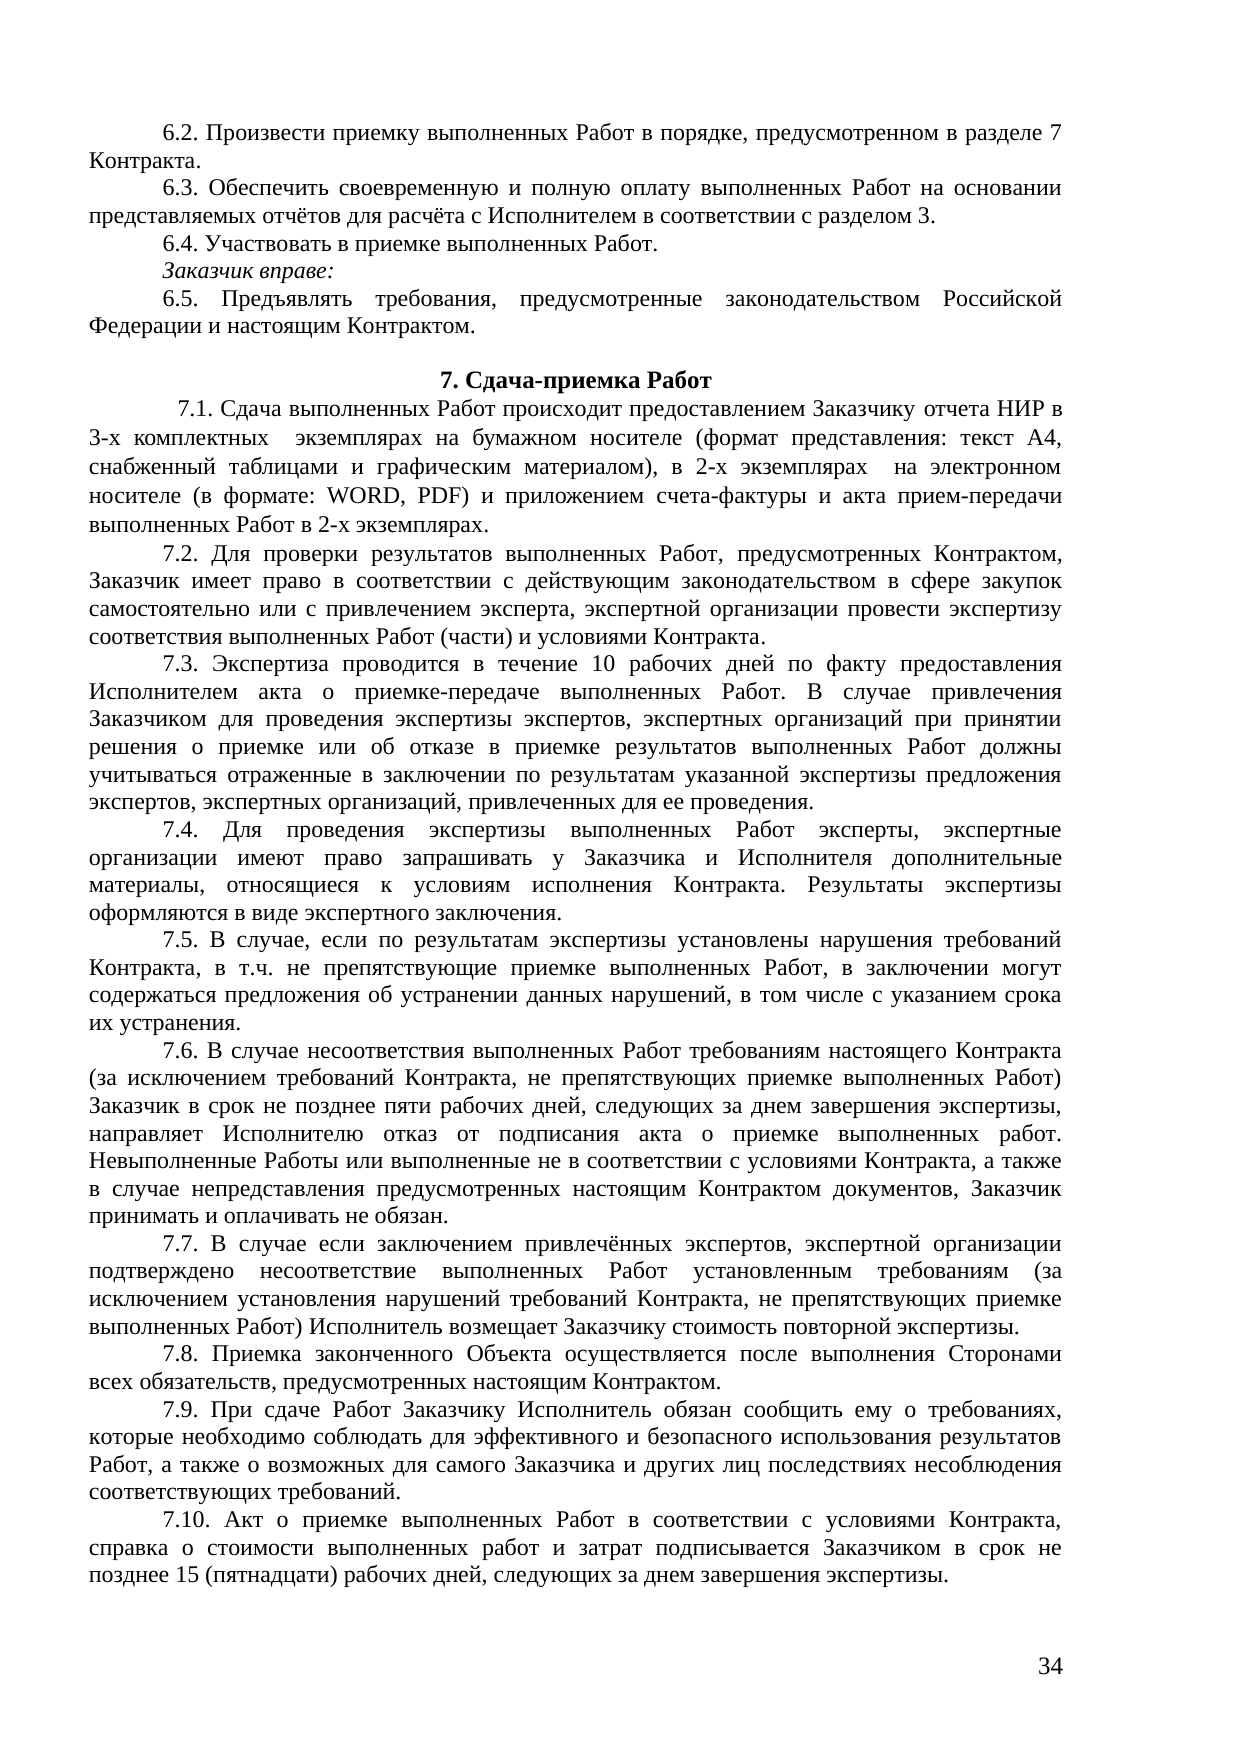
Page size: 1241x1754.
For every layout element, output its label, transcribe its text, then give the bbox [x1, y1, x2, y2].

text 6.5. Предъявлять требования, предусмотренные законодательством Российской Федерации и настоящим Контрактом. [89, 284, 1063, 339]
text 7.8. Приемка законченного Объекта осуществляется после выполнения Сторонами всех обязательств, предусмотренных настоящим Контрактом. [89, 1339, 1063, 1394]
text 7. Сдача-приемка Работ [89, 365, 1063, 394]
text 7.10. Акт о приемке выполненных Работ в соответствии с условиями Контракта, справка о стоимости выполненных работ и затрат подписывается Заказчиком в срок не позднее 15 (пятнадцати) рабочих дней, следующих за днем завершения экспертизы. [89, 1505, 1063, 1588]
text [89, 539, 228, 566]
text 6.4. Участвовать в приемке выполненных Работ. [89, 228, 1063, 256]
text 7.1. Сдача выполненных Работ происходит предоставлением Заказчику отчета НИР в 3-х комплектных экземплярах на бумажном носителе (формат представления: текст А4, снабженный таблицами и графическим материалом), в 2-х экземплярах на электронном носителе (в формате: WORD, PDF) и приложением счета-фактуры и акта прием-передачи выполненных Работ в 2-х экземплярах. [89, 394, 1063, 537]
text 7.3. Экспертиза проводится в течение 10 рабочих дней по факту предоставления Исполнителем акта о приемке-передаче выполненных Работ. В случае привлечения Заказчиком для проведения экспертизы экспертов, экспертных организаций при принятии решения о приемке или об отказе в приемке результатов выполненных Работ должны учитываться отраженные в заключении по результатам указанной экспертизы предложения экспертов, экспертных организаций, привлеченных для ее проведения. [89, 649, 1063, 815]
text Заказчик вправе: [89, 256, 1063, 284]
text 7.5. В случае, если по результатам экспертизы установлены нарушения требований Контракта, в т.ч. не препятствующие приемке выполненных Работ, в заключении могут содержаться предложения об устранении данных нарушений, в том числе с указанием срока их устранения. [89, 925, 1063, 1036]
text 6.2. Произвести приемку выполненных Работ в порядке, предусмотренном в разделе 7 Контракта. [89, 118, 1063, 173]
text 7.2. Для проверки результатов выполненных Работ, предусмотренных Контрактом, Заказчик имеет право в соответствии с действующим законодательством в сфере закупок самостоятельно или с привлечением эксперта, экспертной организации провести экспертизу соответствия выполненных Работ (части) и условиями Контракта. [89, 594, 1063, 649]
text 7.4. Для проведения экспертизы выполненных Работ эксперты, экспертные организации имеют право запрашивать у Заказчика и Исполнителя дополнительные материалы, относящиеся к условиям исполнения Контракта. Результаты экспертизы оформляются в виде экспертного заключения. [89, 815, 1063, 925]
text 7.6. В случае несоответствия выполненных Работ требованиям настоящего Контракта (за исключением требований Контракта, не препятствующих приемке выполненных Работ) Заказчик в срок не позднее пяти рабочих дней, следующих за днем завершения экспертизы, направляет Исполнителю отказ от подписания акта о приемке выполненных работ. Невыполненные Работы или выполненные не в соответствии с условиями Контракта, а также в случае непредставления предусмотренных настоящим Контрактом документов, Заказчик принимать и оплачивать не обязан. [89, 1036, 1063, 1229]
text 7.7. В случае если заключением привлечённых экспертов, экспертной организации подтверждено несоответствие выполненных Работ установленным требованиям (за исключением установления нарушений требований Контракта, не препятствующих приемке выполненных Работ) Исполнитель возмещает Заказчику стоимость повторной экспертизы. [89, 1229, 1063, 1339]
text 6.3. Обеспечить своевременную и полную оплату выполненных Работ на основании представляемых отчётов для расчёта с Исполнителем в соответствии с разделом 3. [89, 173, 1063, 228]
text 7.9. При сдаче Работ Заказчику Исполнитель обязан сообщить ему о требованиях, которые необходимо соблюдать для эффективного и безопасного использования результатов Работ, а также о возможных для самого Заказчика и других лиц последствиях несоблюдения соответствующих требований. [89, 1394, 1063, 1505]
